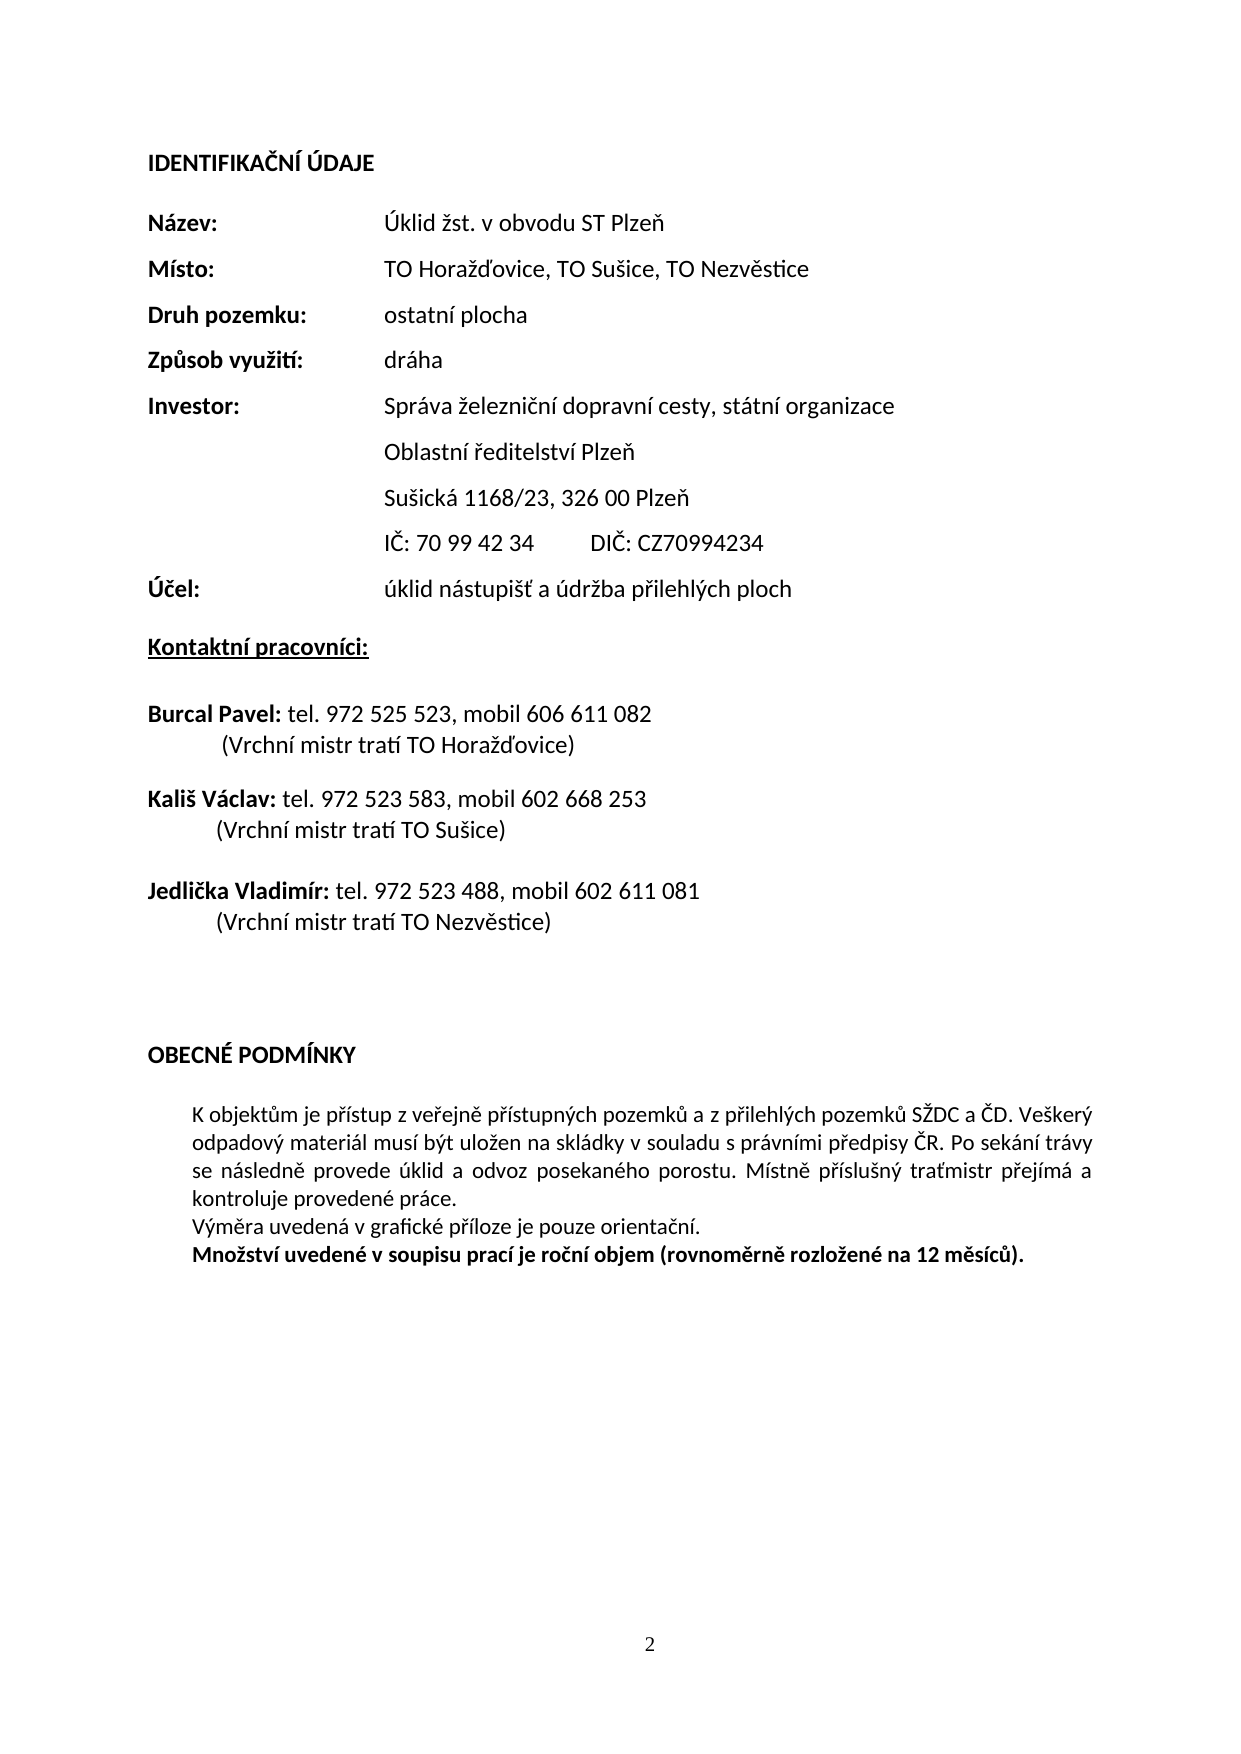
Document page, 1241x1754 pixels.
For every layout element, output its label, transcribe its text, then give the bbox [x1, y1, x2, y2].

text Účel: úklid nástupišť a údržba přilehlých ploch [148, 573, 1093, 604]
text Oblastní ředitelství Plzeň [148, 436, 1093, 466]
text Způsob využití: dráha [148, 344, 1093, 375]
text (Vrchní mistr tratí TO Sušice) [148, 814, 1093, 844]
text Název: Úklid žst. v obvodu ST Plzeň [148, 207, 1093, 238]
text IČ: 70 99 42 34 DIČ: CZ70994234 [148, 527, 1093, 558]
text Burcal Pavel: tel. 972 525 523, mobil 606 611 082 [148, 698, 1093, 729]
text (Vrchní mistr tratí TO Horažďovice) [148, 729, 1093, 759]
text OBECNÉ PODMÍNKY [148, 1039, 1093, 1069]
text Výměra uvedená v grafické příloze je pouze orientační. [192, 1212, 1093, 1240]
text Místo: TO Horažďovice, TO Sušice, TO Nezvěstice [148, 253, 1093, 283]
text Jedlička Vladimír: tel. 972 523 488, mobil 602 611 081 [148, 875, 1093, 906]
text Množství uvedené v soupisu prací je roční objem (rovnoměrně rozložené na 12 měsíců). [192, 1240, 1093, 1268]
text Druh pozemku: ostatní plocha [148, 299, 1093, 329]
text K objektům je přístup z veřejně přístupných pozemků a z přilehlých pozemků SŽDC a ČD. Veškerý odpadový materiál musí být uložen na skládky v souladu s právními předpisy ČR. Po sekání trávy se následně provede úklid a odvoz posekaného porostu. Místně příslušný traťmistr přejímá a kontroluje provedené práce. [192, 1100, 1093, 1212]
text Sušická 1168/23, 326 00 Plzeň [148, 482, 1093, 512]
text Kališ Václav: tel. 972 523 583, mobil 602 668 253 [148, 783, 1093, 814]
text (Vrchní mistr tratí TO Nezvěstice) [148, 906, 1093, 936]
text Kontaktní pracovníci: [148, 631, 1093, 662]
text Investor: Správa železniční dopravní cesty, státní organizace [148, 390, 1093, 421]
subtitle Identifikační údaje [148, 148, 1093, 178]
